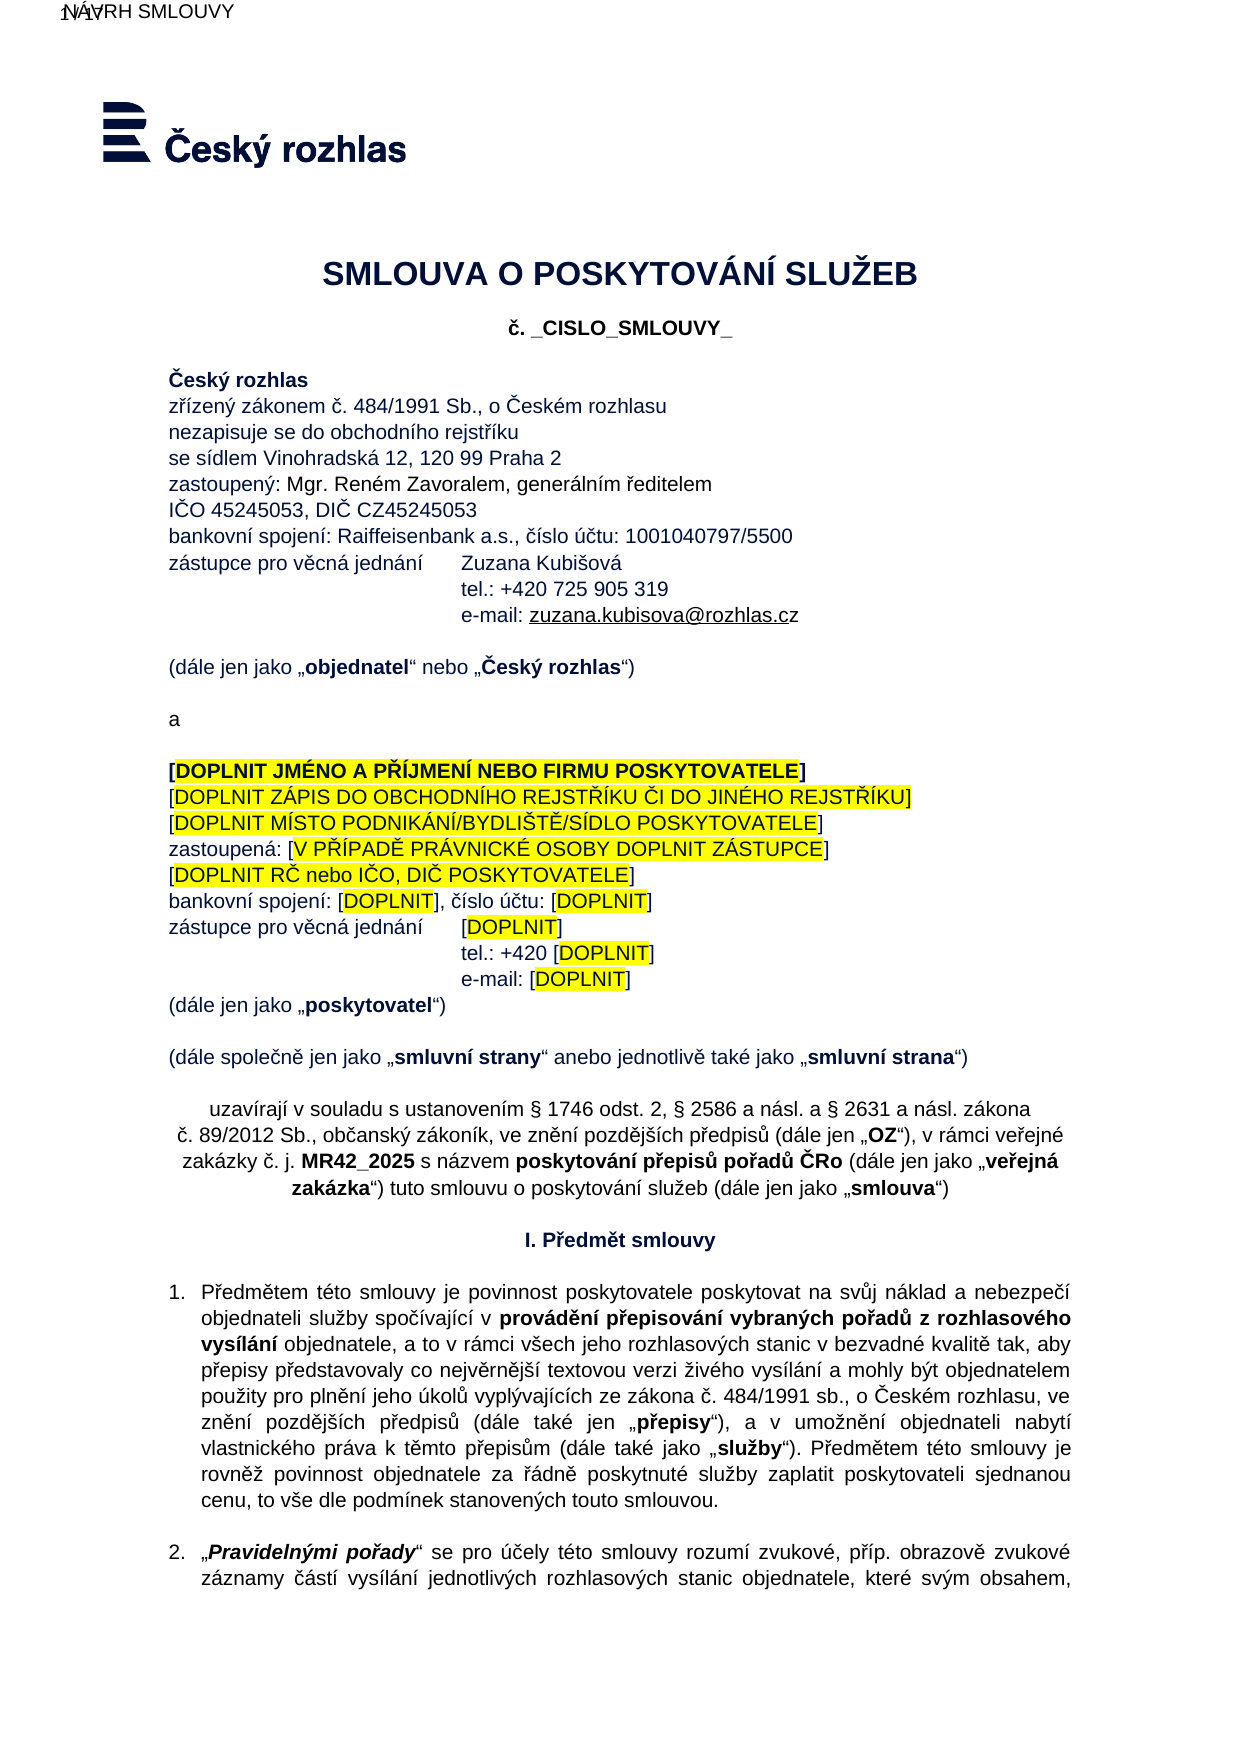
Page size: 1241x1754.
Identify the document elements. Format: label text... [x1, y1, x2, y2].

text uzavírají v souladu s ustanovením § 1746 odst. 2, § 2586 a násl. a § 2631 a násl. zákona č. 89/2012 Sb., občanský zákoník, ve znění pozdějších předpisů (dále jen „OZ“), v rámci veřejné zakázky č. j. MR42_2025 s názvem poskytování přepisů pořadů ČRo (dále jen jako „veřejná zakázka“) tuto smlouvu o poskytování služeb (dále jen jako „smlouva“) [168, 1096, 1072, 1200]
text [DOPLNIT ZÁPIS DO OBCHODNÍHO REJSTŘÍKU ČI DO JINÉHO REJSTŘÍKU] [168, 783, 1072, 809]
picture [103, 102, 406, 168]
text [DOPLNIT MÍSTO PODNIKÁNÍ/BYDLIŠTĚ/SÍDLO POSKYTOVATELE] [168, 809, 1072, 836]
title SMLOUVA O POSKYTOVÁNÍ SLUŽEB [168, 250, 1072, 294]
subtitle Předmět smlouvy [168, 1226, 1072, 1252]
text bankovní spojení: [DOPLNIT], číslo účtu: [DOPLNIT] [168, 888, 1072, 914]
text (dále jen jako „objednatel“ nebo „Český rozhlas“) [168, 653, 1072, 679]
text e-mail: zuzana.kubisova@rozhlas.cz [168, 601, 1072, 627]
text (dále společně jen jako „smluvní strany“ anebo jednotlivě také jako „smluvní strana“) [168, 1044, 1072, 1070]
text a [168, 705, 1072, 731]
text e-mail: [DOPLNIT] [168, 966, 1072, 992]
list Předmětem této smlouvy je povinnost poskytovatele poskytovat na svůj náklad a nebezpečí objednateli služby spočívající v provádění přepisování vybraných pořadů z rozhlasového vysílání objednatele, a to v rámci všech jeho rozhlasových stanic v bezvadné kvalitě tak, aby přepisy představovaly co nejvěrnější textovou verzi živého vysílání a mohly být objednatelem použity pro plnění jeho úkolů vyplývajících ze zákona č. 484/1991 sb., o Českém rozhlasu, ve znění pozdějších předpisů (dále také jen „přepisy“), a v umožnění objednateli nabytí vlastnického práva k těmto přepisům (dále také jako „služby“). Předmětem této smlouvy je rovněž povinnost objednatele za řádně poskytnuté služby zaplatit poskytovateli sjednanou cenu, to vše dle podmínek stanovených touto smlouvou. [168, 1278, 1072, 1513]
text [DOPLNIT JMÉNO A PŘÍJMENÍ NEBO FIRMU POSKYTOVATELE] [168, 757, 1072, 783]
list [168, 1539, 1072, 1591]
text zástupce pro věcná jednání [DOPLNIT] [168, 914, 1072, 940]
text tel.: +420 725 905 319 [168, 575, 1072, 601]
text zastoupená: [V PŘÍPADĚ PRÁVNICKÉ OSOBY DOPLNIT ZÁSTUPCE] [168, 836, 1072, 862]
text zastoupený: Mgr. Reném Zavoralem, generálním ředitelem [168, 471, 1072, 497]
text tel.: +420 [DOPLNIT] [168, 940, 1072, 966]
text č. _CISLO_SMLOUVY_ [168, 315, 1072, 341]
text Český rozhlas [168, 367, 1072, 393]
text zřízený zákonem č. 484/1991 Sb., o Českém rozhlasu [168, 393, 1072, 419]
text nezapisuje se do obchodního rejstříku [168, 419, 1072, 445]
text se sídlem Vinohradská 12, 120 99 Praha 2 [168, 445, 1072, 471]
text (dále jen jako „poskytovatel“) [168, 992, 1072, 1018]
text bankovní spojení: Raiffeisenbank a.s., číslo účtu: 1001040797/5500 [168, 523, 1072, 549]
text [DOPLNIT RČ nebo IČO, DIČ POSKYTOVATELE] [168, 862, 1072, 888]
text IČO 45245053, DIČ CZ45245053 [168, 497, 1072, 523]
text zástupce pro věcná jednání Zuzana Kubišová [168, 549, 1072, 575]
